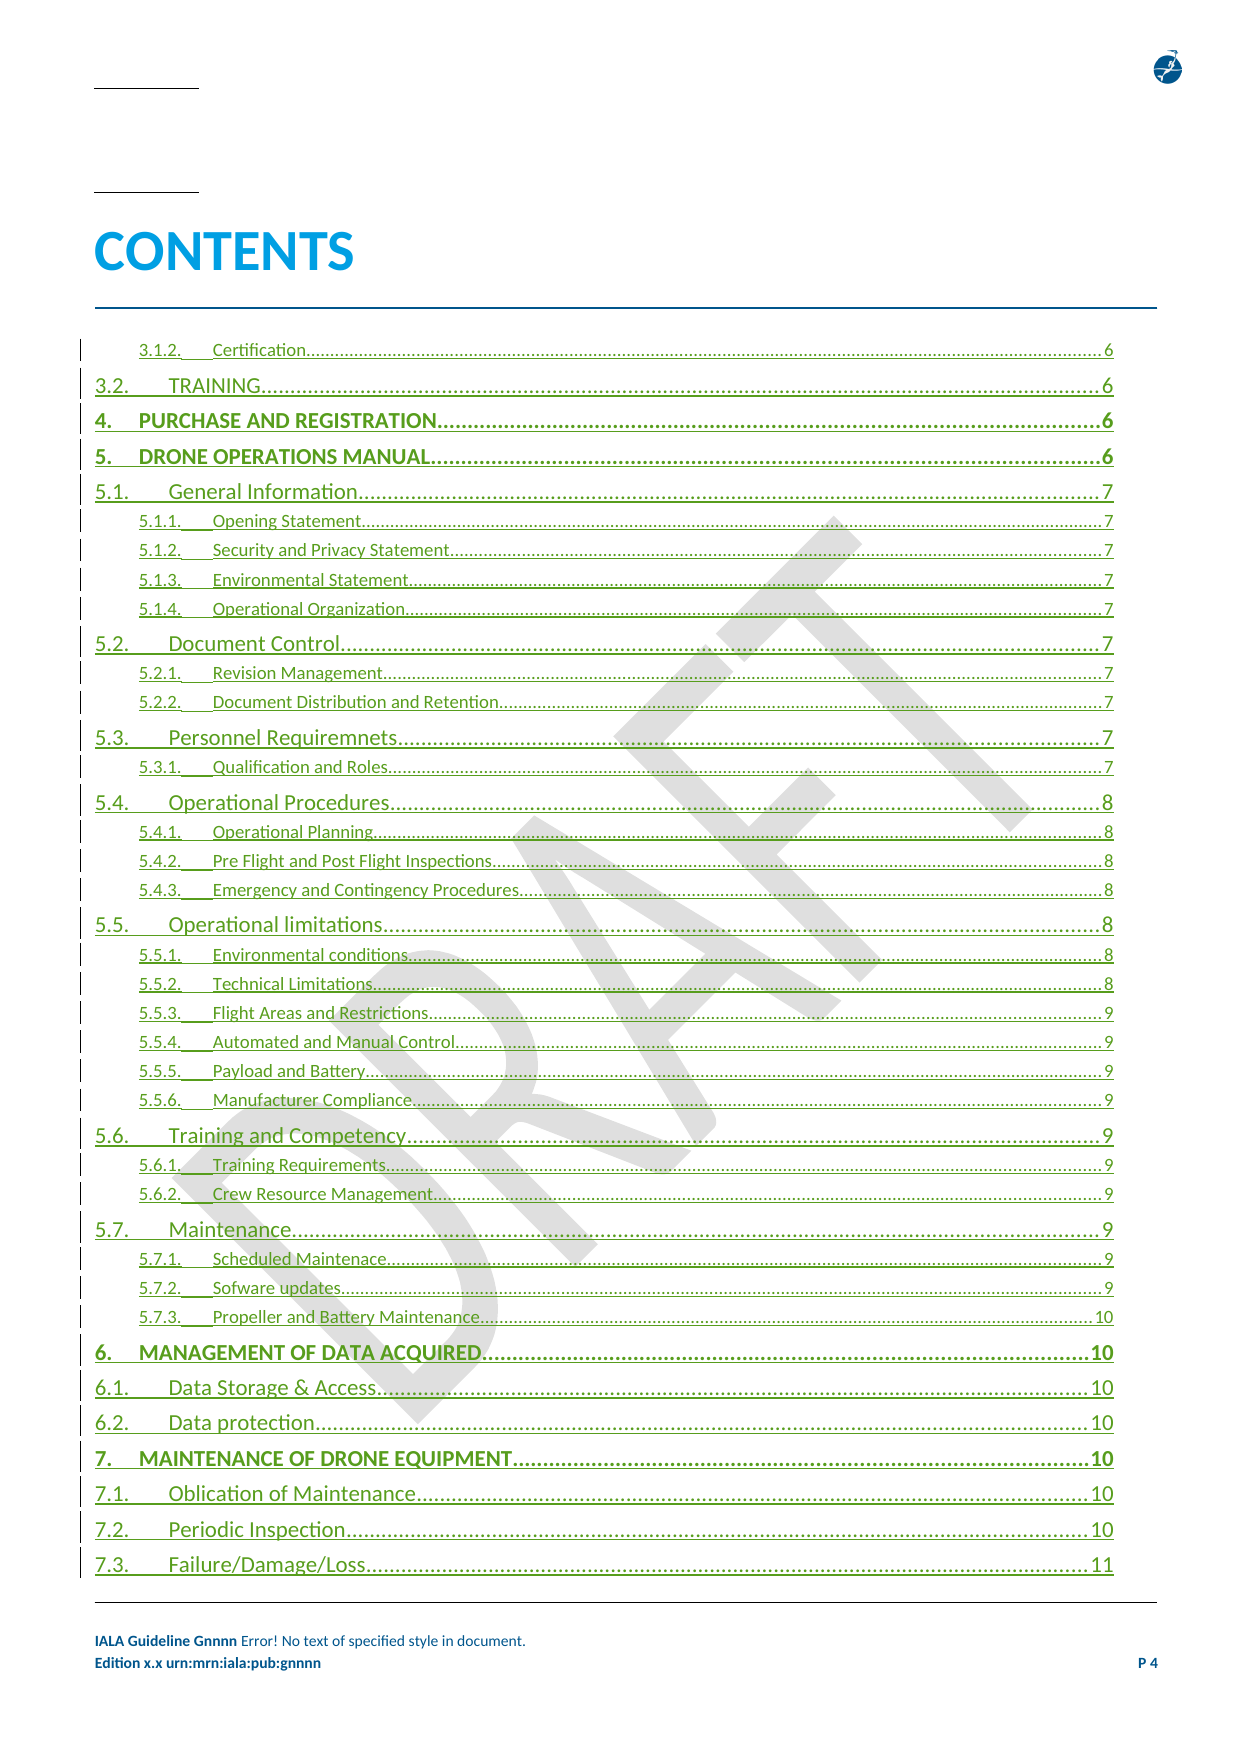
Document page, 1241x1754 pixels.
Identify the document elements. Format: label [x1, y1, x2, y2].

picture [1122, 0, 1241, 119]
